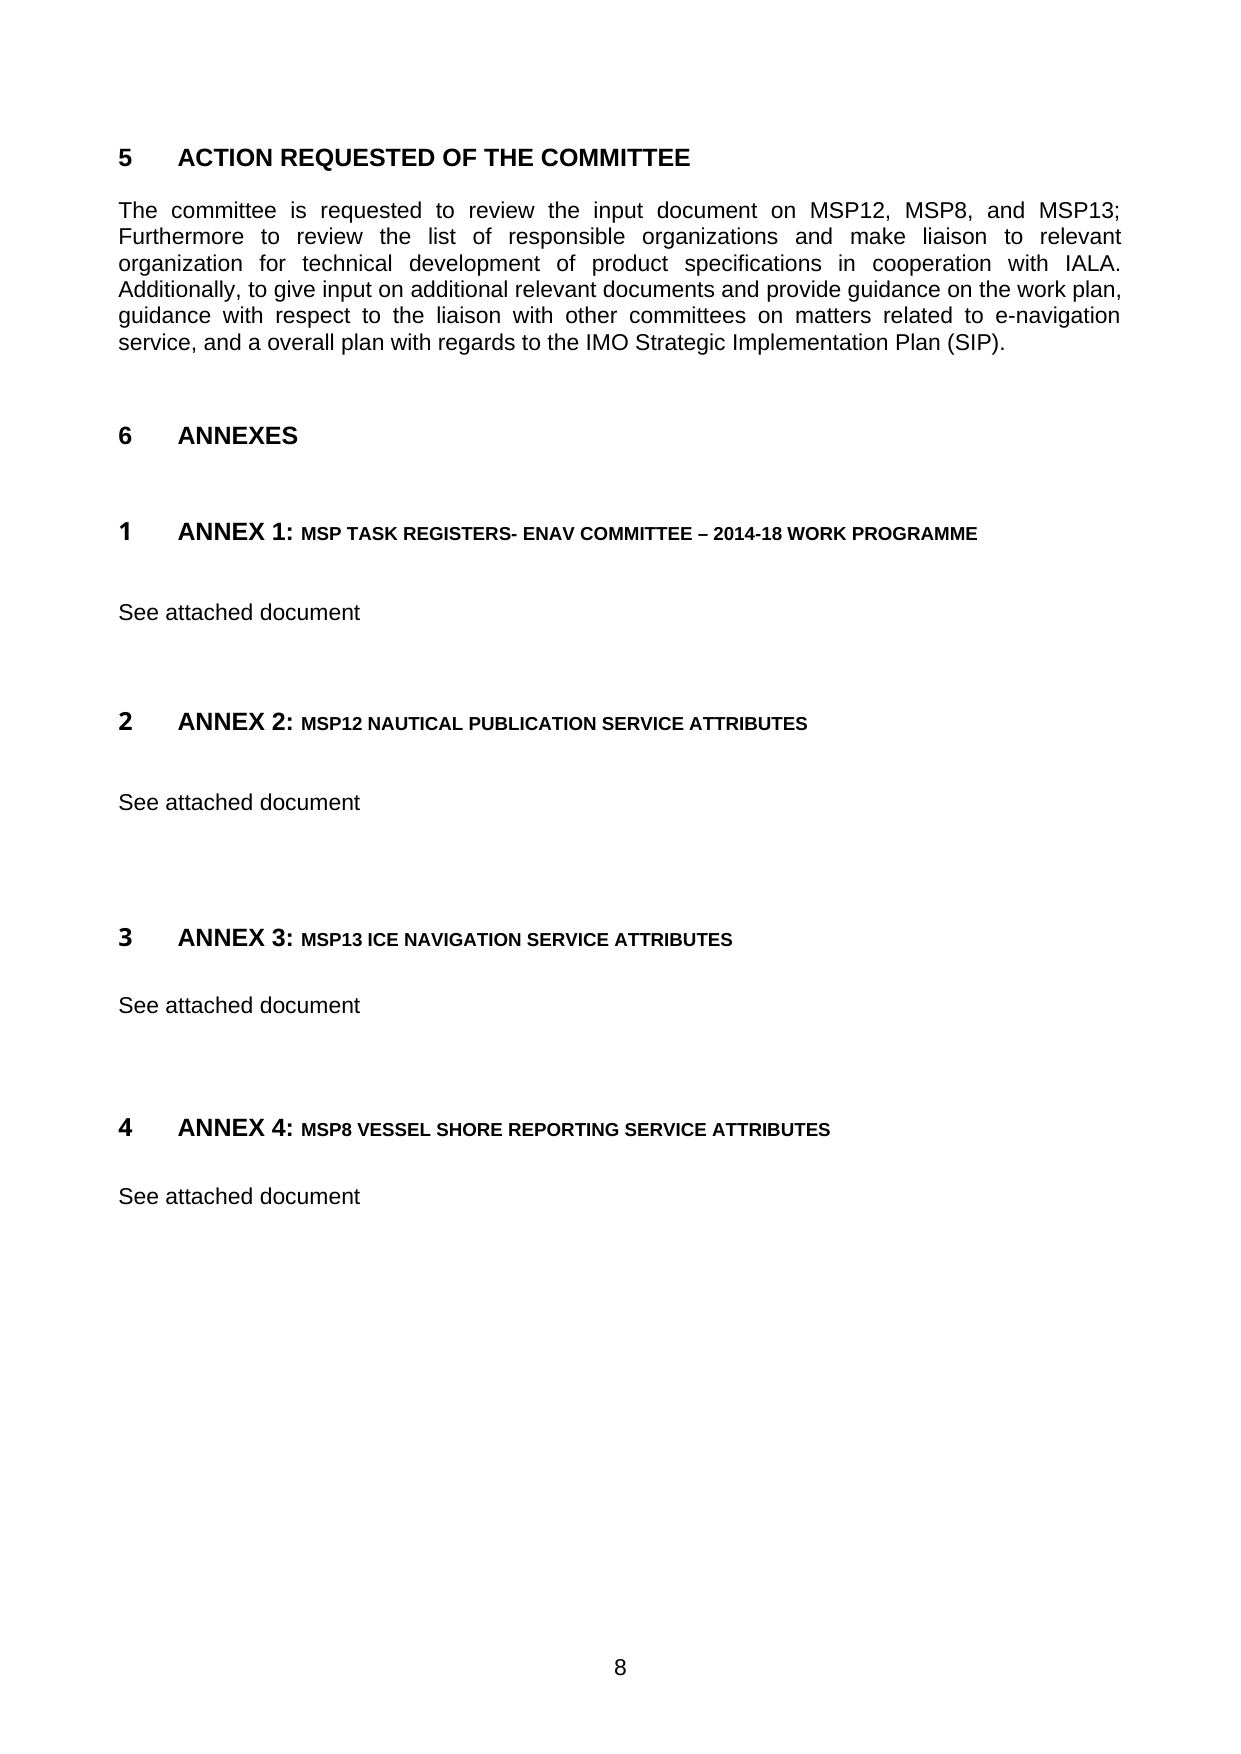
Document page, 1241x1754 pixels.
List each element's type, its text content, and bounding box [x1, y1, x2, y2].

subtitle See attached document [118, 599, 1122, 626]
subtitle Annex 2: MSP12 Nautical Publication Service Attributes [118, 703, 1122, 737]
subtitle Annex 4: MSP8 Vessel Shore reporting Service attributes [118, 1110, 1122, 1144]
text The committee is requested to review the input document on MSP12, MSP8, and MSP13; Furthermore to review the list of responsible organizations and make liaison to relevant organization for technical development of product specifications in cooperation with IALA. Additionally, to give input on additional relevant documents and provide guidance on the work plan, guidance with respect to the liaison with other committees on matters related to e-navigation service, and a overall plan with regards to the IMO Strategic Implementation Plan (SIP). [118, 197, 1122, 355]
text See attached document [118, 1183, 1122, 1209]
subtitle Annexes [118, 421, 1122, 450]
text See attached document [118, 992, 1122, 1018]
subtitle Action requested of the Committee [118, 143, 1122, 172]
subtitle See attached document [118, 789, 1122, 815]
subtitle Annex 3: MSP13 Ice Navigation Service Attributes [118, 919, 1122, 953]
subtitle Annex 1: MSP TASK REGISTERS- ENAV Committee – 2014-18 Work Programme [118, 514, 1122, 548]
